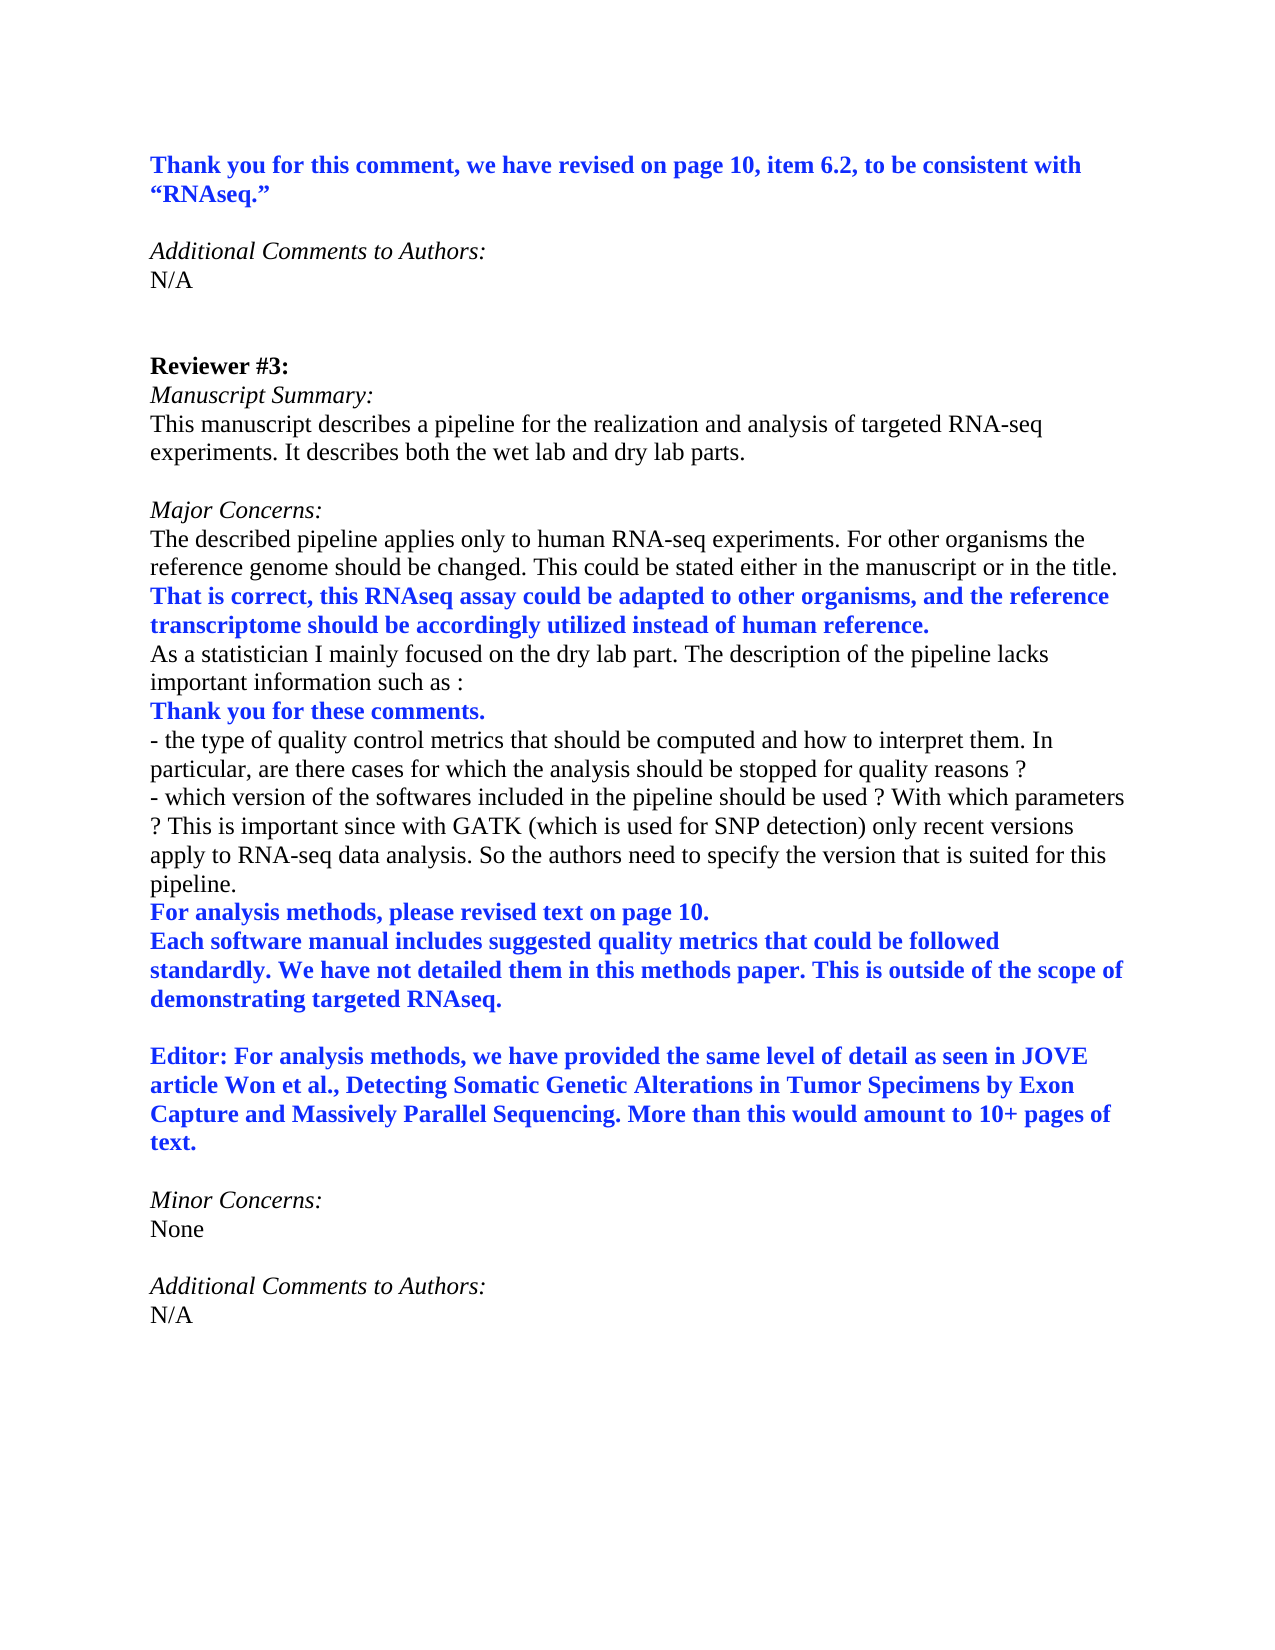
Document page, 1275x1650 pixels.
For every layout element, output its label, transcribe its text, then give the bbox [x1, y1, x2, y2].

text Editor: For analysis methods, we have provided the same level of detail as seen in JOVE article Won et al., Detecting Somatic Genetic Alterations in Tumor Specimens by Exon Capture and Massively Parallel Sequencing. More than this would amount to 10+ pages of text. [150, 1041, 1125, 1156]
text - the type of quality control metrics that should be computed and how to interpret them. In particular, are there cases for which the analysis should be stopped for quality reasons ? - which version of the softwares included in the pipeline should be used ? With which parameters ? This is important since with GATK (which is used for SNP detection) only recent versions apply to RNA-seq data analysis. So the authors need to specify the version that is suited for this pipeline. For analysis methods, please revised text on page 10. [150, 725, 1125, 926]
text Additional Comments to Authors: N/A Reviewer #3: Manuscript Summary: This manuscript describes a pipeline for the realization and analysis of targeted RNA-seq experiments. It describes both the wet lab and dry lab parts. Major Concerns: The described pipeline applies only to human RNA-seq experiments. For other organisms the reference genome should be changed. This could be stated either in the manuscript or in the title. That is correct, this RNAseq assay could be adapted to other organisms, and the reference transcriptome should be accordingly utilized instead of human reference. [150, 207, 1125, 639]
text Minor Concerns: None Additional Comments to Authors: N/A [150, 1156, 1125, 1329]
text Thank you for this comment, we have revised on page 10, item 6.2, to be consistent with “RNAseq.” [150, 150, 1125, 207]
text As a statistician I mainly focused on the dry lab part. The description of the pipeline lacks important information such as : Thank you for these comments. [150, 639, 1125, 725]
text Each software manual includes suggested quality metrics that could be followed standardly. We have not detailed them in this methods paper. This is outside of the scope of demonstrating targeted RNAseq. [150, 926, 1125, 1012]
